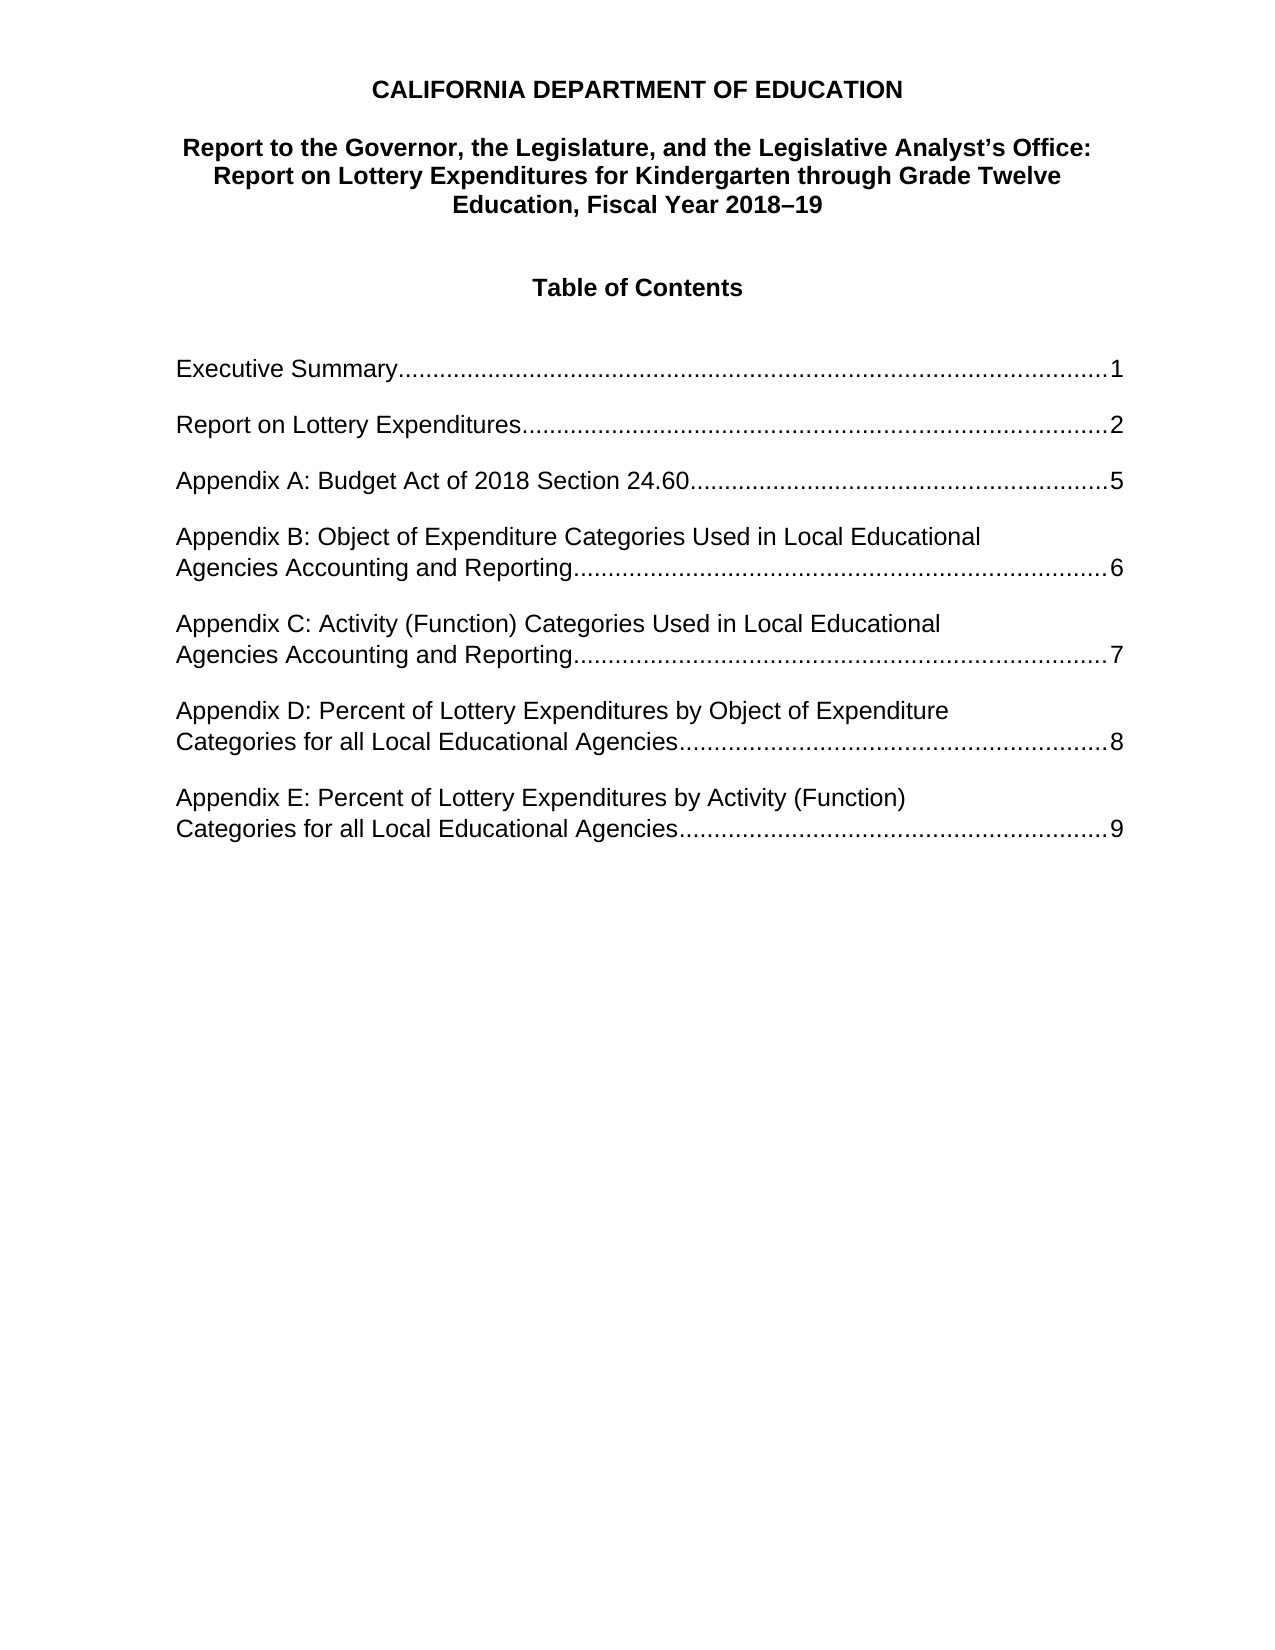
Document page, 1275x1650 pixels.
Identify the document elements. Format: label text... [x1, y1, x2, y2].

text Executive Summary 1 [176, 353, 1125, 382]
text Appendix A: Budget Act of 2018 Section 24.60 5 [176, 466, 1125, 494]
text Appendix C: Activity (Function) Categories Used in Local Educational Agencies Accounting and Reporting 7 [176, 609, 1125, 668]
text Report on Lottery Expenditures 2 [176, 409, 1125, 438]
text Appendix B: Object of Expenditure Categories Used in Local Educational Agencies Accounting and Reporting 6 [176, 522, 1125, 581]
text Table of Contents [150, 272, 1125, 301]
text Appendix D: Percent of Lottery Expenditures by Object of Expenditure Categories for all Local Educational Agencies 8 [176, 696, 1125, 756]
text Appendix E: Percent of Lottery Expenditures by Activity (Function) Categories for all Local Educational Agencies 9 [176, 783, 1125, 843]
